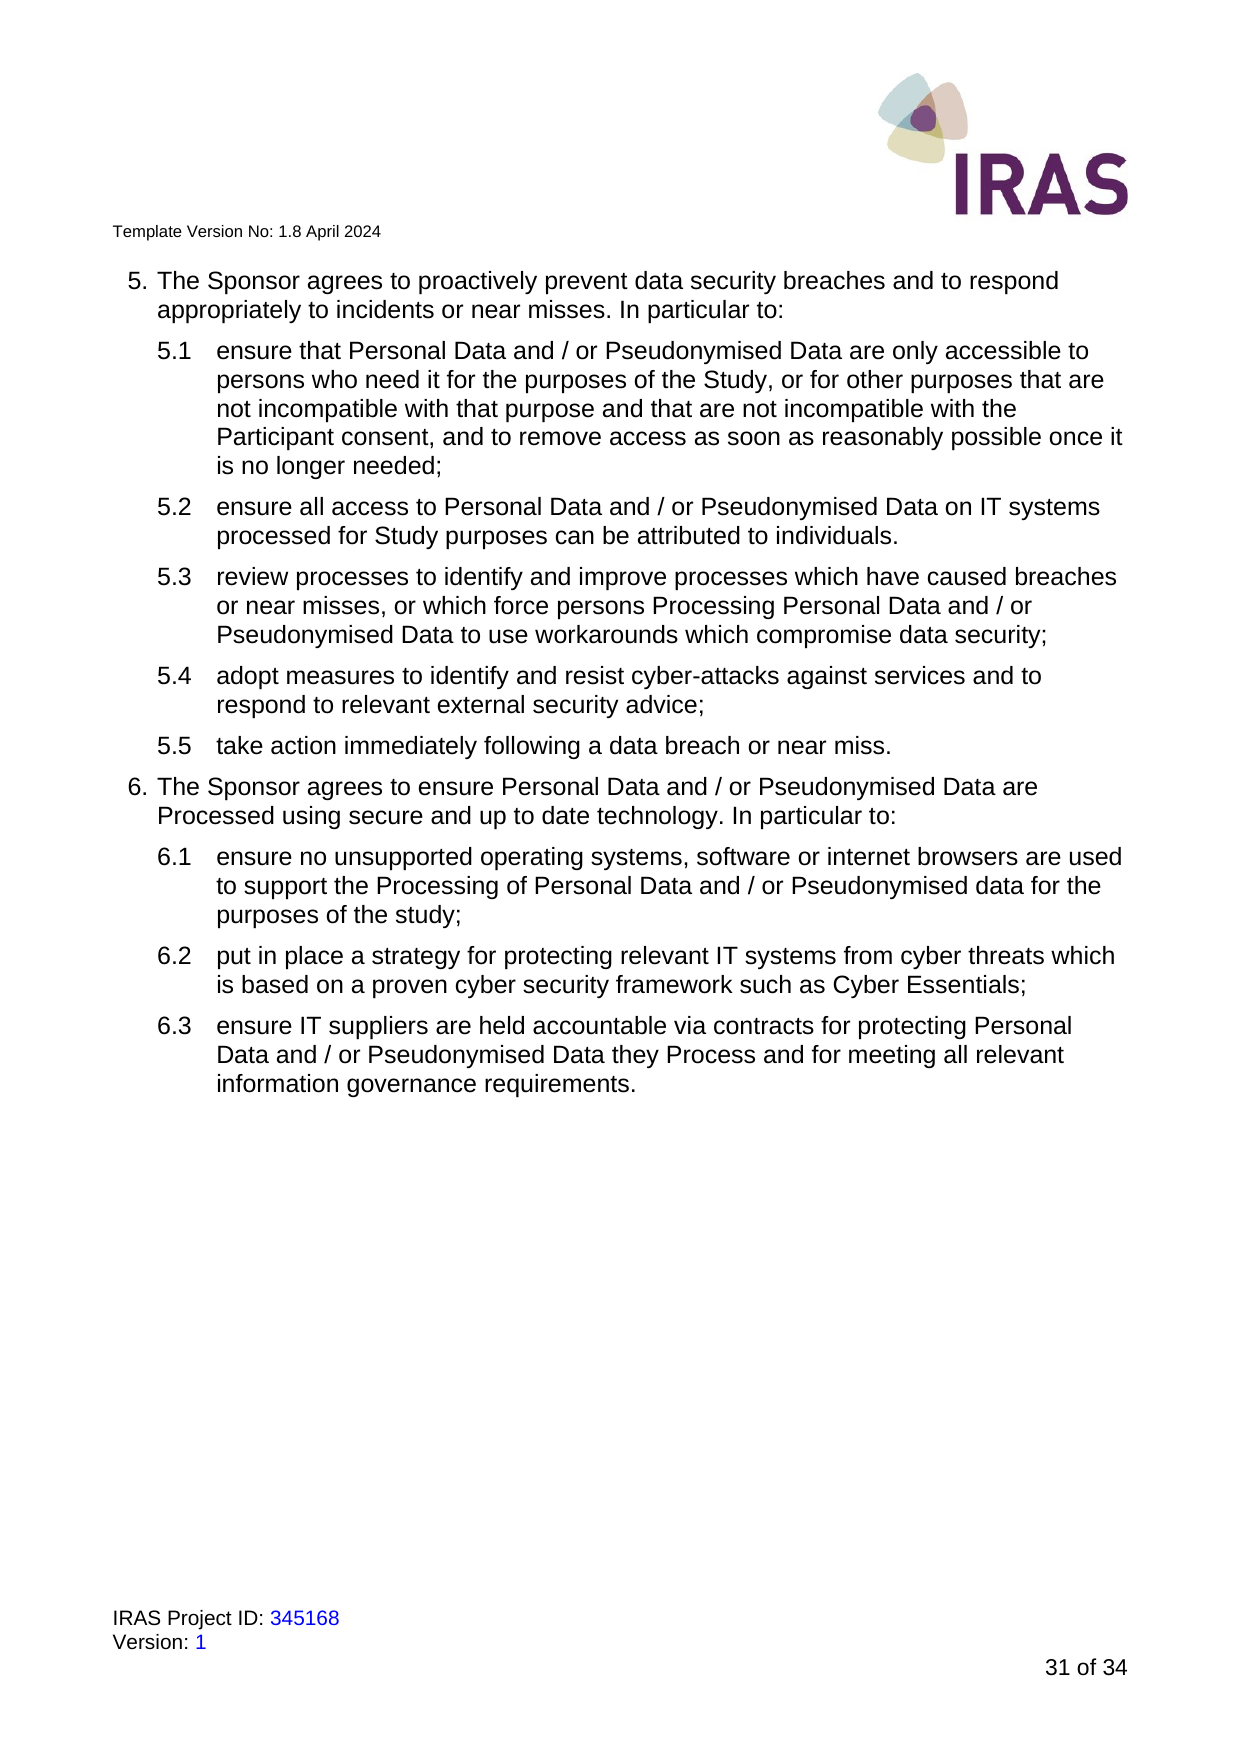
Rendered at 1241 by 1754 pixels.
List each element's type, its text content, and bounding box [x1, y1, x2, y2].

list ensure that Personal Data and / or Pseudonymised Data are only accessible to persons who need it for the purposes of the Study, or for other purposes that are not incompatible with that purpose and that are not incompatible with the Participant consent, and to remove access as soon as reasonably possible once it is no longer needed; [157, 336, 1128, 480]
list ensure no unsupported operating systems, software or internet browsers are used to support the Processing of Personal Data and / or Pseudonymised data for the purposes of the study; [157, 842, 1128, 929]
list review processes to identify and improve processes which have caused breaches or near misses, or which force persons Processing Personal Data and / or Pseudonymised Data to use workarounds which compromise data security; [157, 562, 1128, 649]
list The Sponsor agrees to proactively prevent data security breaches and to respond appropriately to incidents or near misses. In particular to: [127, 266, 1128, 324]
list put in place a strategy for protecting relevant IT systems from cyber threats which is based on a proven cyber security framework such as Cyber Essentials; [157, 941, 1128, 999]
list take action immediately following a data breach or near miss. [157, 731, 1128, 760]
list ensure IT suppliers are held accountable via contracts for protecting Personal Data and / or Pseudonymised Data they Process and for meeting all relevant information governance requirements. [157, 1011, 1128, 1097]
list ensure all access to Personal Data and / or Pseudonymised Data on IT systems processed for Study purposes can be attributed to individuals. [157, 492, 1128, 550]
list adopt measures to identify and resist cyber-attacks against services and to respond to relevant external security advice; [157, 661, 1128, 719]
picture [878, 73, 1128, 222]
list The Sponsor agrees to ensure Personal Data and / or Pseudonymised Data are Processed using secure and up to date technology. In particular to: [127, 772, 1128, 830]
